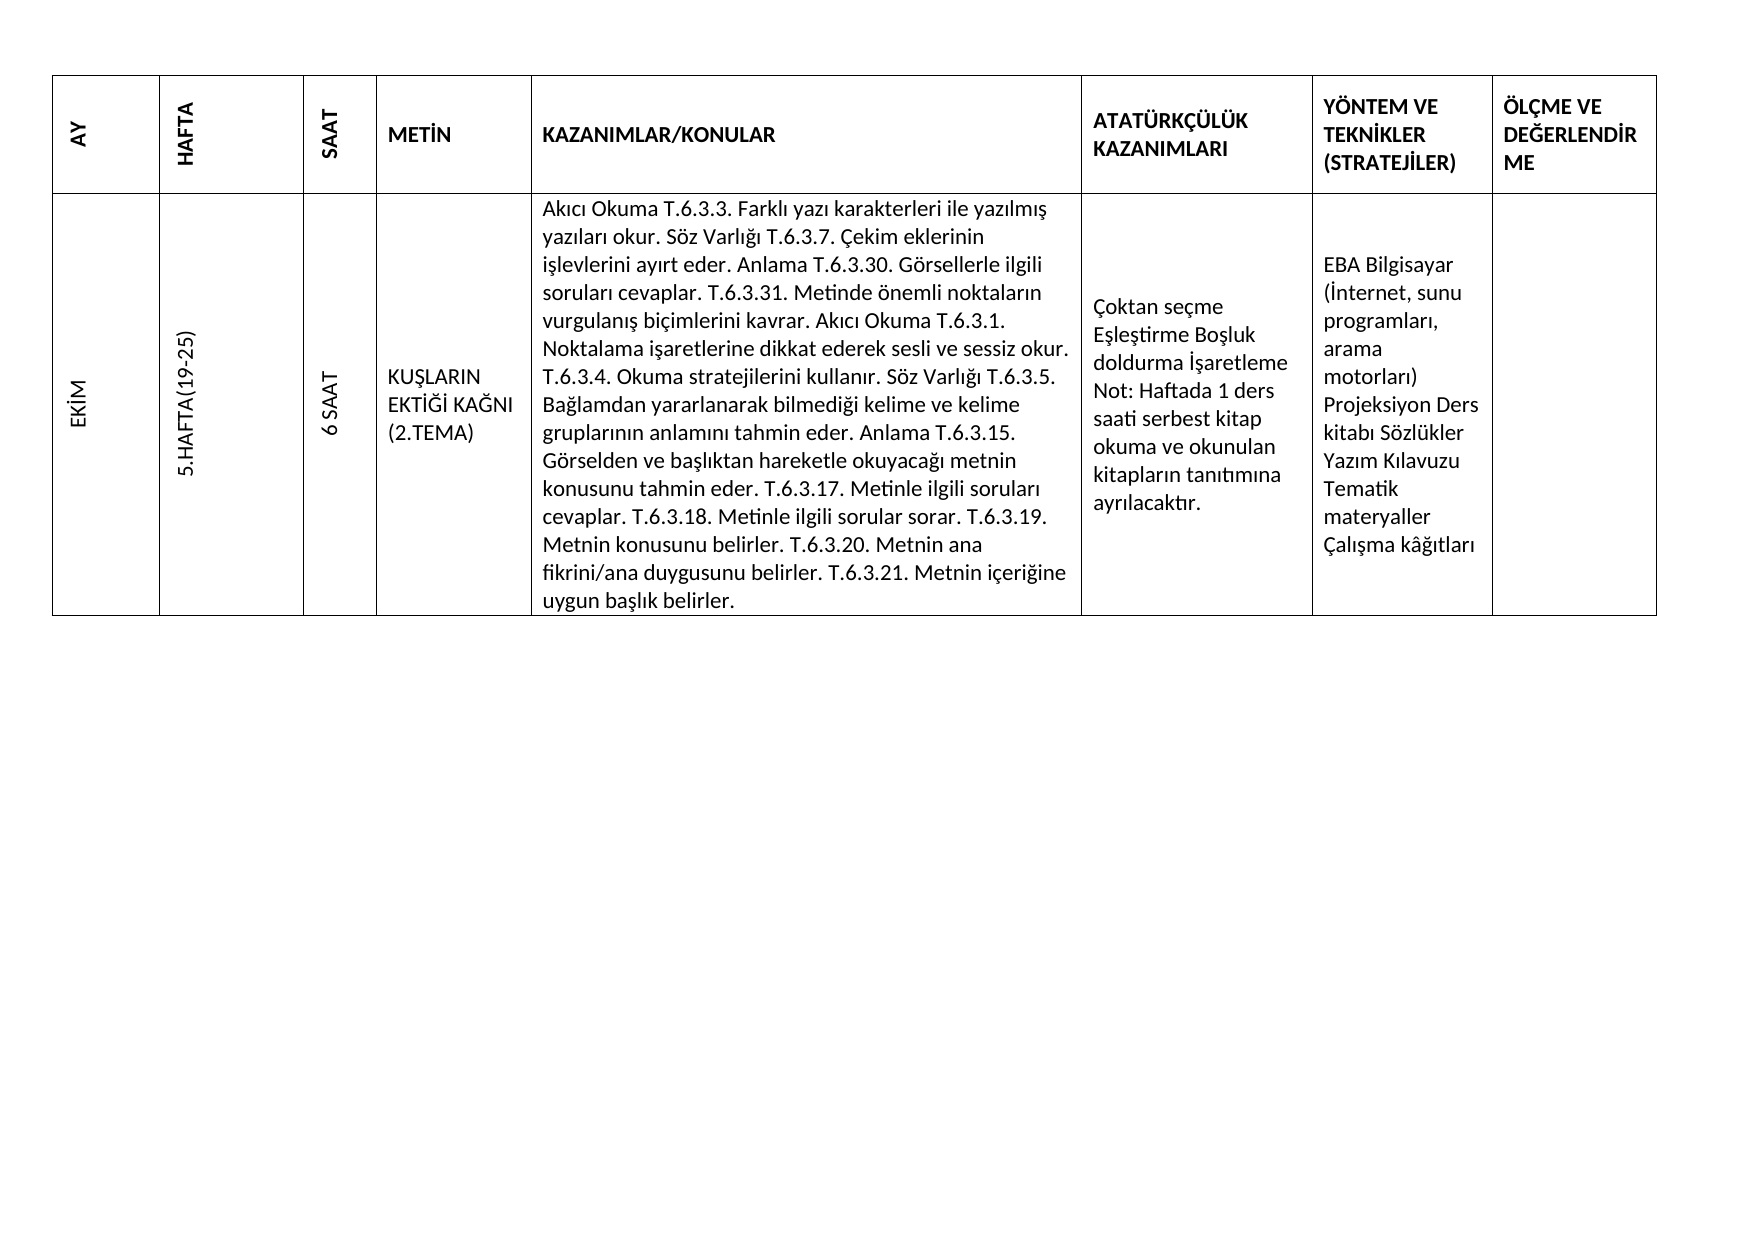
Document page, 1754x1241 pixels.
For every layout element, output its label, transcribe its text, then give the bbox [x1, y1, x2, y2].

table_cell [1493, 194, 1656, 614]
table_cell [1313, 194, 1492, 614]
table_header ATATÜRKÇÜLÜK KAZANIMLARI [1082, 76, 1312, 193]
table_cell KUŞLARIN EKTİĞİ KAĞNI (2.TEMA) [377, 194, 531, 614]
table_header YÖNTEM VE TEKNİKLER (STRATEJİLER) [1313, 76, 1492, 193]
table_header SAAT [304, 76, 376, 193]
table_header HAFTA [160, 76, 303, 193]
table_cell Akıcı Okuma T.6.3.3. Farklı yazı karakterleri ile yazılmış yazıları okur. Söz Varlığı T.6.3.7. Çekim eklerinin işlevlerini ayırt eder. Anlama T.6.3.30. Görsellerle ilgili soruları cevaplar. T.6.3.31. Metinde önemli noktaların vurgulanış biçimlerini kavrar. Akıcı Okuma T.6.3.1. Noktalama işaretlerine dikkat ederek sesli ve sessiz okur. T.6.3.4. Okuma stratejilerini kullanır. Söz Varlığı T.6.3.5. Bağlamdan yararlanarak bilmediği kelime ve kelime gruplarının anlamını tahmin eder. Anlama T.6.3.15. Görselden ve başlıktan hareketle okuyacağı metnin konusunu tahmin eder. T.6.3.17. Metinle ilgili soruları cevaplar. T.6.3.18. Metinle ilgili sorular sorar. T.6.3.19. Metnin konusunu belirler. T.6.3.20. Metnin ana fikrini/ana duygusunu belirler. T.6.3.21. Metnin içeriğine uygun başlık belirler. [532, 194, 1081, 614]
table_cell 6 SAAT [304, 194, 376, 614]
table_header ÖLÇME VE DEĞERLENDİRME [1493, 76, 1656, 193]
table_header KAZANIMLAR/KONULAR [532, 76, 1081, 193]
table_header AY [53, 76, 159, 193]
table_cell 5.HAFTA(19-25) [160, 194, 303, 614]
table_header METİN [377, 76, 531, 193]
table_cell Çoktan seçme Eşleştirme Boşluk doldurma İşaretleme Not: Haftada 1 ders saati serbest kitap okuma ve okunulan kitapların tanıtımına ayrılacaktır. [1082, 194, 1312, 614]
table_cell EKİM [53, 194, 159, 614]
